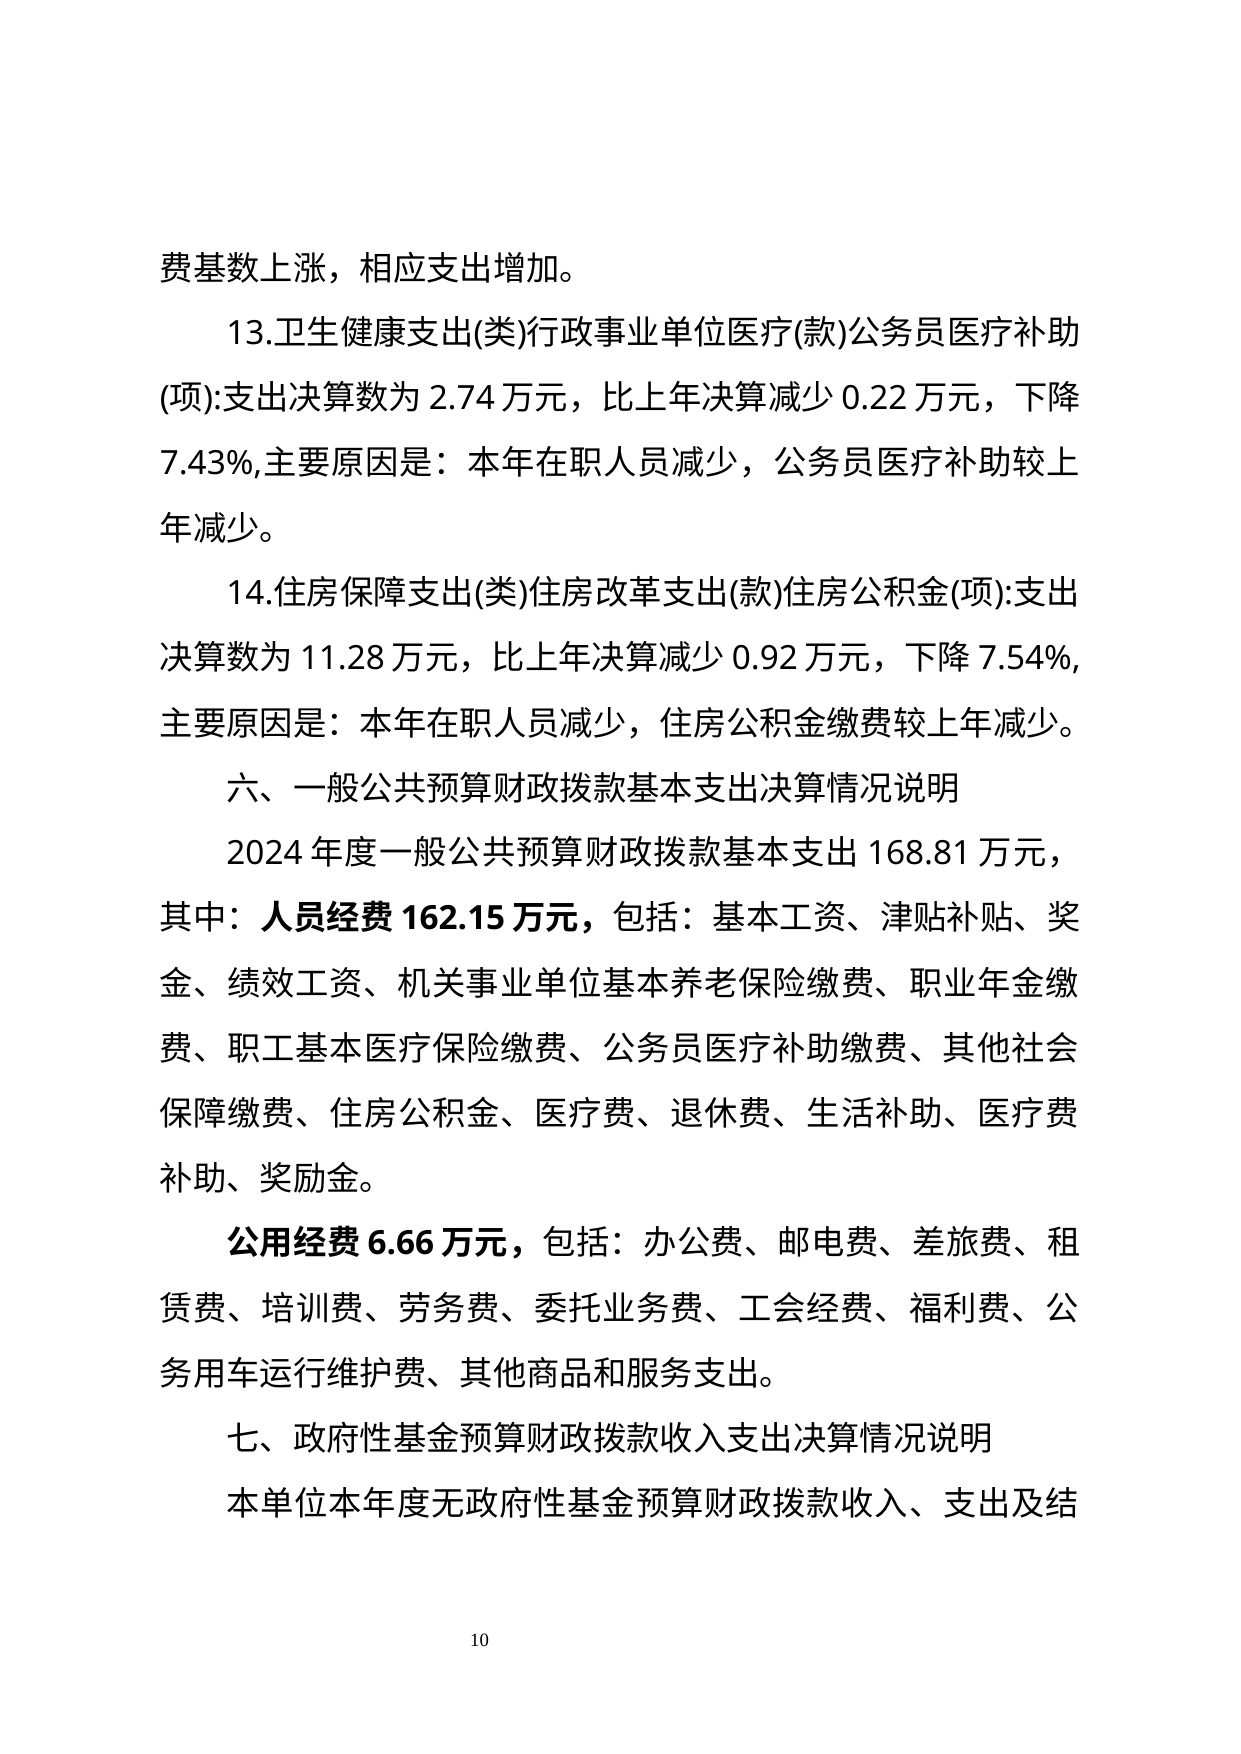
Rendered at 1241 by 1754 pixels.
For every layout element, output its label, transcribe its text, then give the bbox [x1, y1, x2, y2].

text 公用经费6.66万元，包括：办公费、邮电费、差旅费、租赁费、培训费、劳务费、委托业务费、工会经费、福利费、公务用车运行维护费、其他商品和服务支出。 [159, 1208, 1081, 1403]
text 14.住房保障支出(类)住房改革支出(款)住房公积金(项):支出决算数为11.28万元，比上年决算减少0.92万元，下降7.54%,主要原因是：本年在职人员减少，住房公积金缴费较上年减少。 [159, 558, 1081, 753]
text 六、一般公共预算财政拨款基本支出决算情况说明 [159, 753, 1081, 818]
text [159, 233, 1081, 298]
text 2024年度一般公共预算财政拨款基本支出168.81万元，其中：人员经费162.15万元，包括：基本工资、津贴补贴、奖金、绩效工资、机关事业单位基本养老保险缴费、职业年金缴费、职工基本医疗保险缴费、公务员医疗补助缴费、其他社会保障缴费、住房公积金、医疗费、退休费、生活补助、医疗费补助、奖励金。 [159, 818, 1081, 1208]
text 七、政府性基金预算财政拨款收入支出决算情况说明 [159, 1403, 1081, 1468]
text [159, 1468, 1081, 1533]
text 13.卫生健康支出(类)行政事业单位医疗(款)公务员医疗补助(项):支出决算数为2.74万元，比上年决算减少0.22万元，下降7.43%,主要原因是：本年在职人员减少，公务员医疗补助较上年减少。 [159, 298, 1081, 558]
